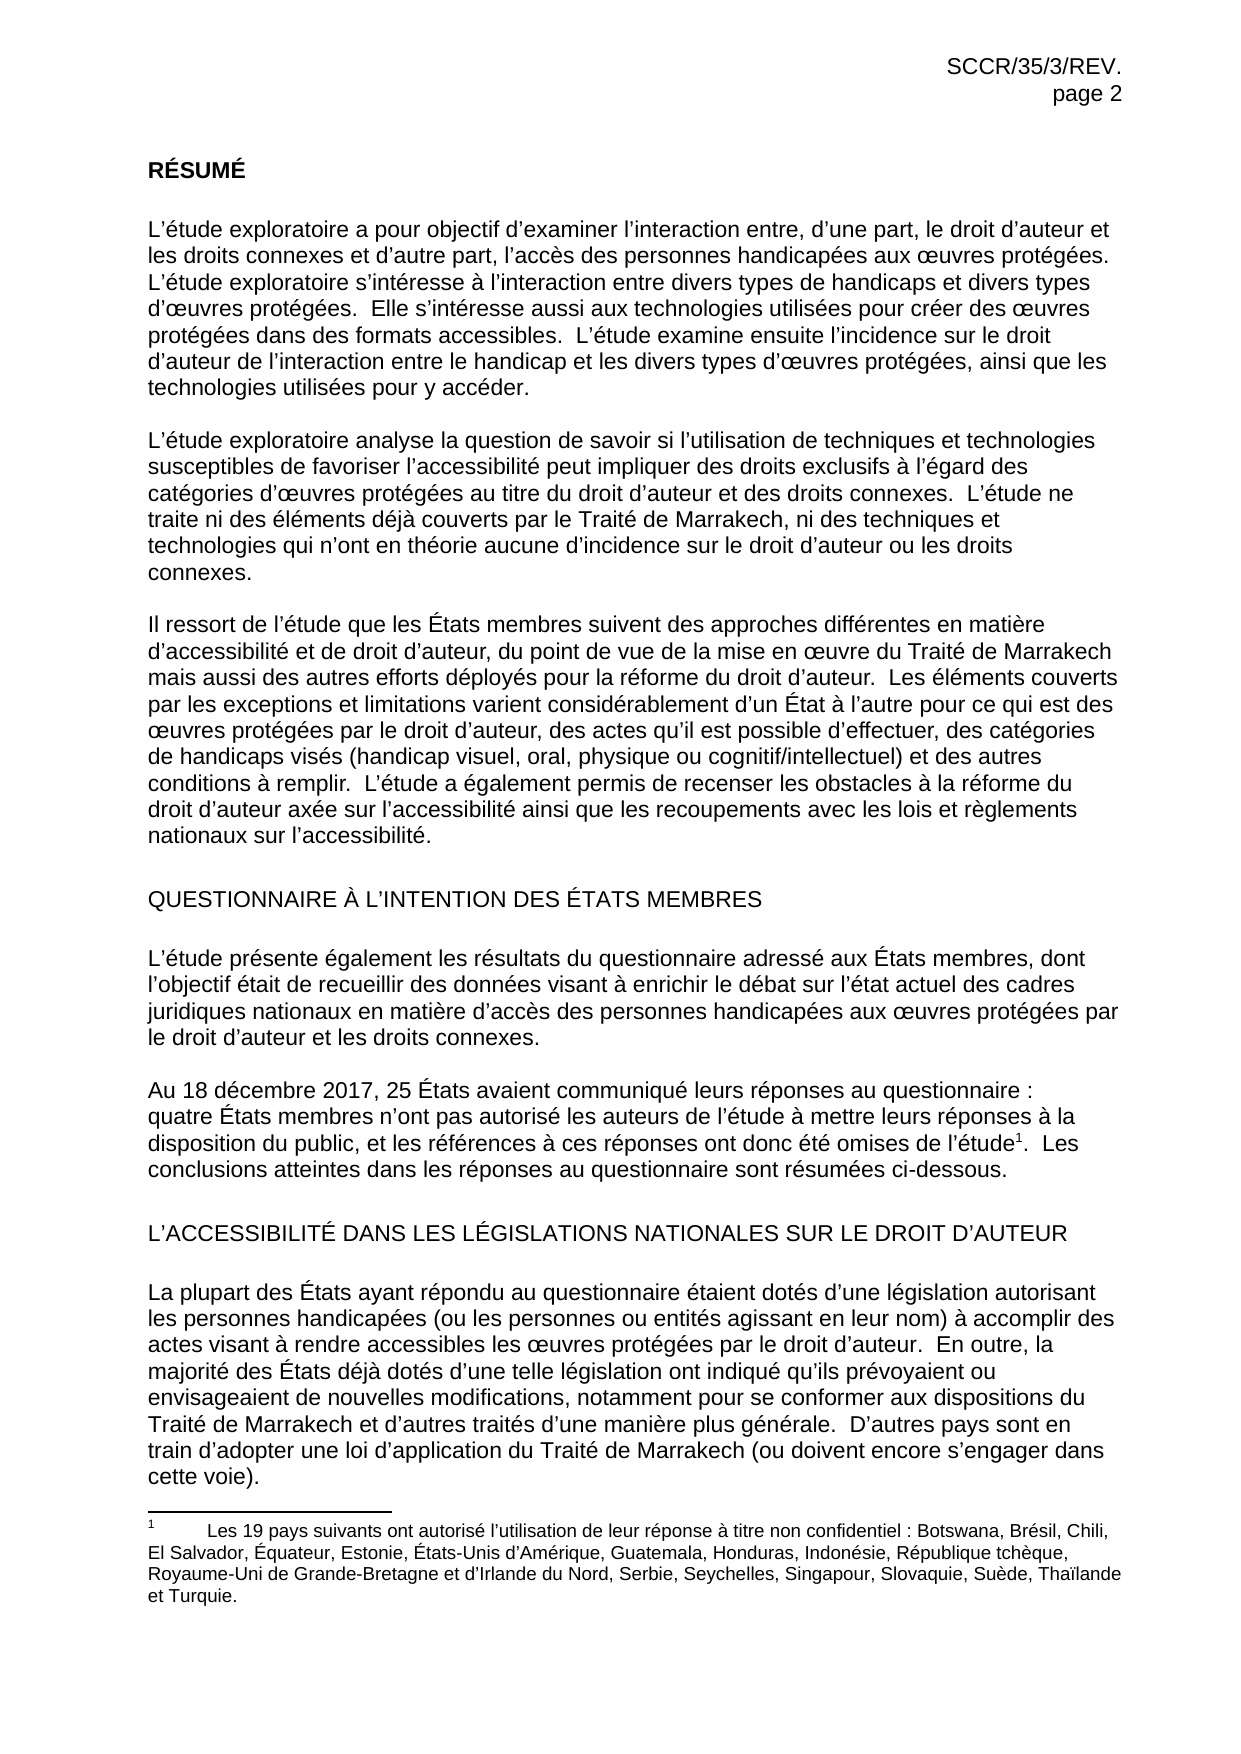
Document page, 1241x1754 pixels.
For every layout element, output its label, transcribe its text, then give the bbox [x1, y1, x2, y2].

text L’étude exploratoire a pour objectif d’examiner l’interaction entre, d’une part, le droit d’auteur et les droits connexes et d’autre part, l’accès des personnes handicapées aux œuvres protégées. L’étude exploratoire s’intéresse à l’interaction entre divers types de handicaps et divers types d’œuvres protégées. Elle s’intéresse aussi aux technologies utilisées pour créer des œuvres protégées dans des formats accessibles. L’étude examine ensuite l’incidence sur le droit d’auteur de l’interaction entre le handicap et les divers types d’œuvres protégées, ainsi que les technologies utilisées pour y accéder. [148, 216, 1122, 401]
subtitle Il ressort de l’étude que les États membres suivent des approches différentes en matière d’accessibilité et de droit d’auteur, du point de vue de la mise en œuvre du Traité de Marrakech mais aussi des autres efforts déployés pour la réforme du droit d’auteur. Les éléments couverts par les exceptions et limitations varient considérablement d’un État à l’autre pour ce qui est des œuvres protégées par le droit d’auteur, des actes qu’il est possible d’effectuer, des catégories de handicaps visés (handicap visuel, oral, physique ou cognitif/intellectuel) et des autres conditions à remplir. L’étude a également permis de recenser les obstacles à la réforme du droit d’auteur axée sur l’accessibilité ainsi que les recoupements avec les lois et règlements nationaux sur l’accessibilité. [148, 611, 1122, 849]
text La plupart des États ayant répondu au questionnaire étaient dotés d’une législation autorisant les personnes handicapées (ou les personnes ou entités agissant en leur nom) à accomplir des actes visant à rendre accessibles les œuvres protégées par le droit d’auteur. En outre, la majorité des États déjà dotés d’une telle législation ont indiqué qu’ils prévoyaient ou envisageaient de nouvelles modifications, notamment pour se conformer aux dispositions du Traité de Marrakech et d’autres traités d’une manière plus générale. D’autres pays sont en train d’adopter une loi d’application du Traité de Marrakech (ou doivent encore s’engager dans cette voie). [148, 1279, 1122, 1489]
text L’étude présente également les résultats du questionnaire adressé aux États membres, dont l’objectif était de recueillir des données visant à enrichir le débat sur l’état actuel des cadres juridiques nationaux en matière d’accès des personnes handicapées aux œuvres protégées par le droit d’auteur et les droits connexes. [148, 945, 1122, 1051]
subtitle Questionnaire à l’intention des États membres [148, 886, 1122, 912]
text L’étude exploratoire analyse la question de savoir si l’utilisation de techniques et technologies susceptibles de favoriser l’accessibilité peut impliquer des droits exclusifs à l’égard des catégories d’œuvres protégées au titre du droit d’auteur et des droits connexes. L’étude ne traite ni des éléments déjà couverts par le Traité de Marrakech, ni des techniques et technologies qui n’ont en théorie aucune d’incidence sur le droit d’auteur ou les droits connexes. [148, 427, 1122, 585]
subtitle Résumé [148, 157, 1122, 183]
text Au 18 décembre 2017, 25 États avaient communiqué leurs réponses au questionnaire : quatre États membres n’ont pas autorisé les auteurs de l’étude à mettre leurs réponses à la disposition du public, et les références à ces réponses ont donc été omises de l’étude. Les conclusions atteintes dans les réponses au questionnaire sont résumées ci-dessous. [148, 1077, 1122, 1182]
subtitle L’accessibilité dans les législations nationales sur le droit d’auteur [148, 1220, 1122, 1246]
